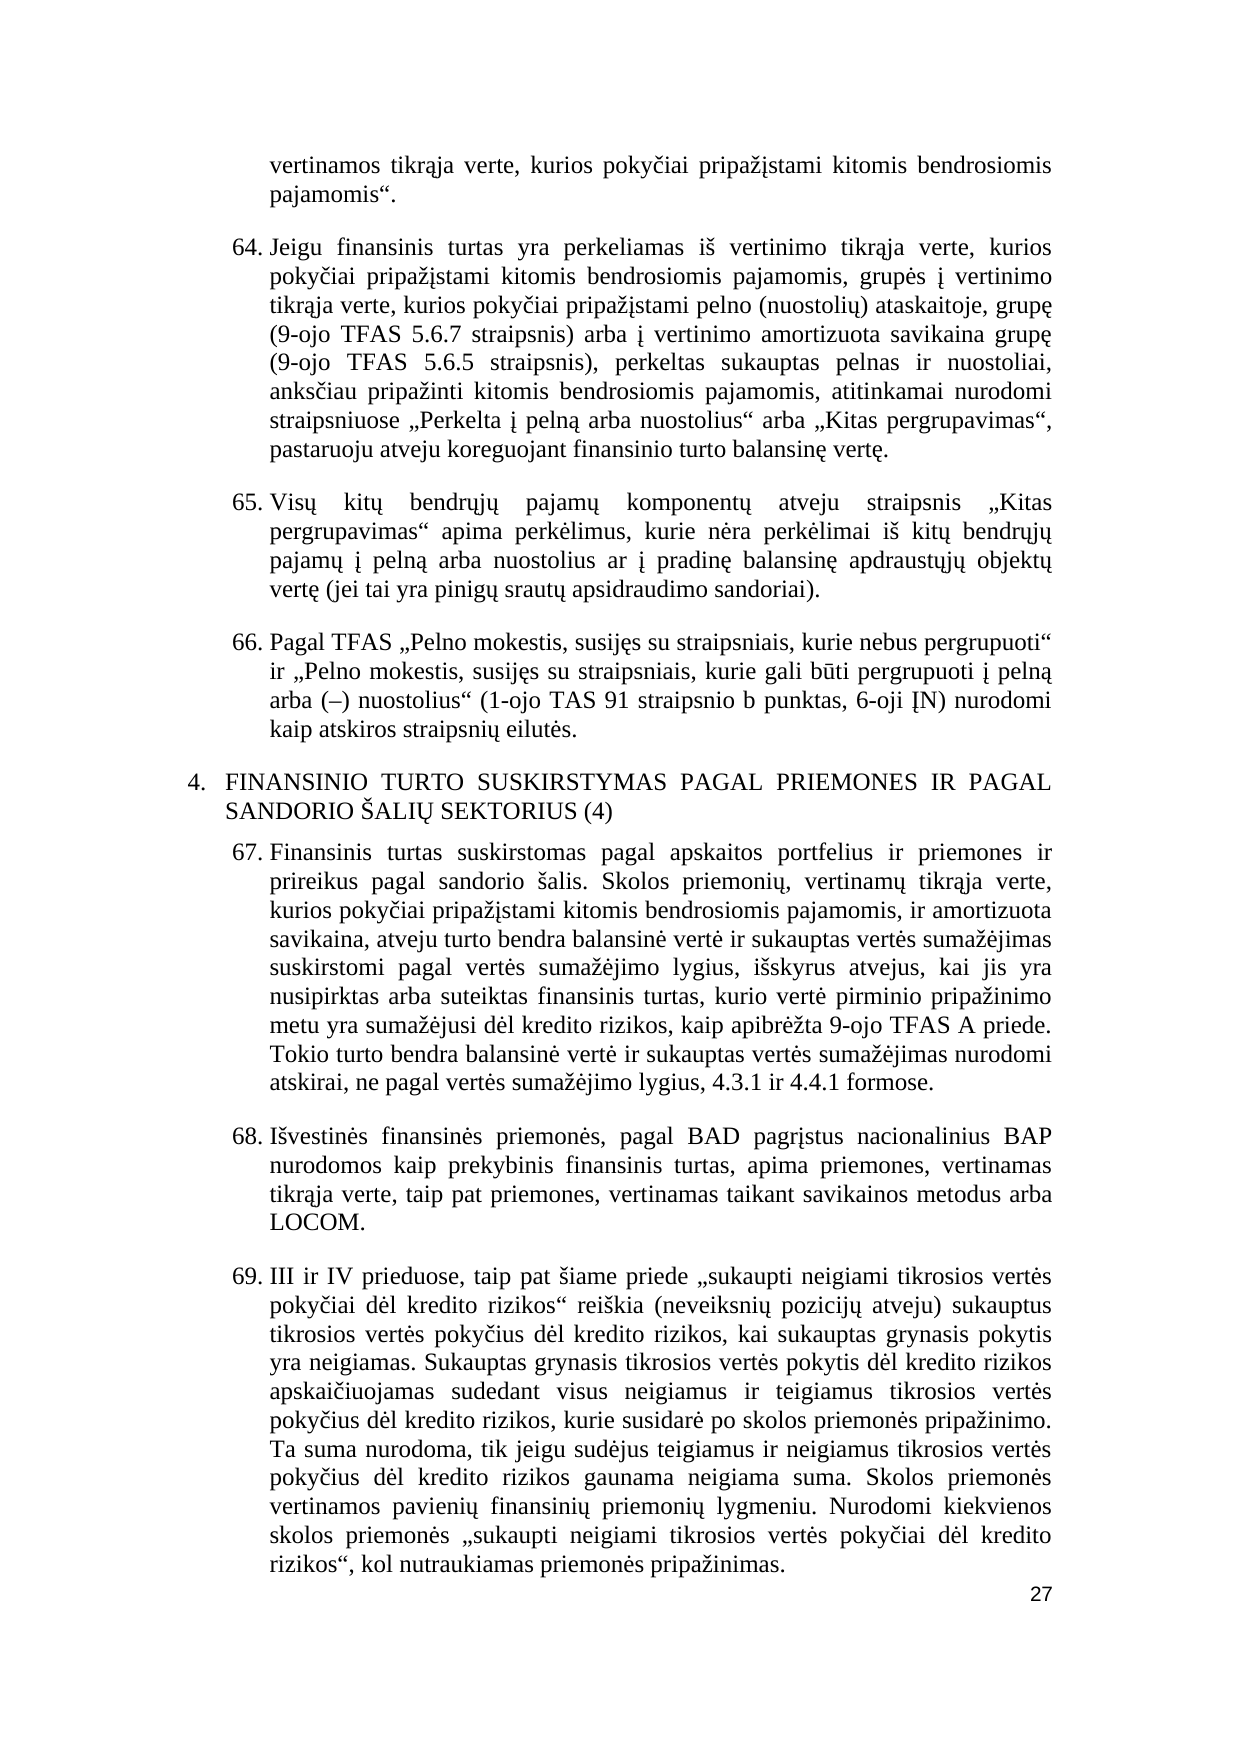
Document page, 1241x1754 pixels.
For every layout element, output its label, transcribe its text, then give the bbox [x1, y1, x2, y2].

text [232, 150, 1053, 207]
subtitle Finansinio turto suskirstymas pagal priemones ir pagal sandorio šalių sektorius (4) [187, 767, 1053, 825]
text III ir IV prieduose, taip pat šiame priede „sukaupti neigiami tikrosios vertės pokyčiai dėl kredito rizikos“ reiškia (neveiksnių pozicijų atveju) sukauptus tikrosios vertės pokyčius dėl kredito rizikos, kai sukauptas grynasis pokytis yra neigiamas. Sukauptas grynasis tikrosios vertės pokytis dėl kredito rizikos apskaičiuojamas sudedant visus neigiamus ir teigiamus tikrosios vertės pokyčius dėl kredito rizikos, kurie susidarė po skolos priemonės pripažinimo. Ta suma nurodoma, tik jeigu sudėjus teigiamus ir neigiamus tikrosios vertės pokyčius dėl kredito rizikos gaunama neigiama suma. Skolos priemonės vertinamos pavienių finansinių priemonių lygmeniu. Nurodomi kiekvienos skolos priemonės „sukaupti neigiami tikrosios vertės pokyčiai dėl kredito rizikos“, kol nutraukiamas priemonės pripažinimas. [232, 1261, 1053, 1577]
text Jeigu finansinis turtas yra perkeliamas iš vertinimo tikrąja verte, kurios pokyčiai pripažįstami kitomis bendrosiomis pajamomis, grupės į vertinimo tikrąja verte, kurios pokyčiai pripažįstami pelno (nuostolių) ataskaitoje, grupę (9-ojo TFAS 5.6.7 straipsnis) arba į vertinimo amortizuota savikaina grupę (9-ojo TFAS 5.6.5 straipsnis), perkeltas sukauptas pelnas ir nuostoliai, anksčiau pripažinti kitomis bendrosiomis pajamomis, atitinkamai nurodomi straipsniuose „Perkelta į pelną arba nuostolius“ arba „Kitas pergrupavimas“, pastaruoju atveju koreguojant finansinio turto balansinę vertę. [232, 232, 1053, 462]
text Visų kitų bendrųjų pajamų komponentų atveju straipsnis „Kitas pergrupavimas“ apima perkėlimus, kurie nėra perkėlimai iš kitų bendrųjų pajamų į pelną arba nuostolius ar į pradinę balansinę apdraustųjų objektų vertę (jei tai yra pinigų srautų apsidraudimo sandoriai). [232, 487, 1053, 602]
text Išvestinės finansinės priemonės, pagal BAD pagrįstus nacionalinius BAP nurodomos kaip prekybinis finansinis turtas, apima priemones, vertinamas tikrąja verte, taip pat priemones, vertinamas taikant savikainos metodus arba LOCOM. [232, 1121, 1053, 1236]
text Pagal TFAS „Pelno mokestis, susijęs su straipsniais, kurie nebus pergrupuoti“ ir „Pelno mokestis, susijęs su straipsniais, kurie gali būti pergrupuoti į pelną arba (–) nuostolius“ (1-ojo TAS 91 straipsnio b punktas, 6-oji ĮN) nurodomi kaip atskiros straipsnių eilutės. [232, 627, 1053, 742]
text Finansinis turtas suskirstomas pagal apskaitos portfelius ir priemones ir prireikus pagal sandorio šalis. Skolos priemonių, vertinamų tikrąja verte, kurios pokyčiai pripažįstami kitomis bendrosiomis pajamomis, ir amortizuota savikaina, atveju turto bendra balansinė vertė ir sukauptas vertės sumažėjimas suskirstomi pagal vertės sumažėjimo lygius, išskyrus atvejus, kai jis yra nusipirktas arba suteiktas finansinis turtas, kurio vertė pirminio pripažinimo metu yra sumažėjusi dėl kredito rizikos, kaip apibrėžta 9-ojo TFAS A priede. Tokio turto bendra balansinė vertė ir sukauptas vertės sumažėjimas nurodomi atskirai, ne pagal vertės sumažėjimo lygius, 4.3.1 ir 4.4.1 formose. [232, 837, 1053, 1096]
